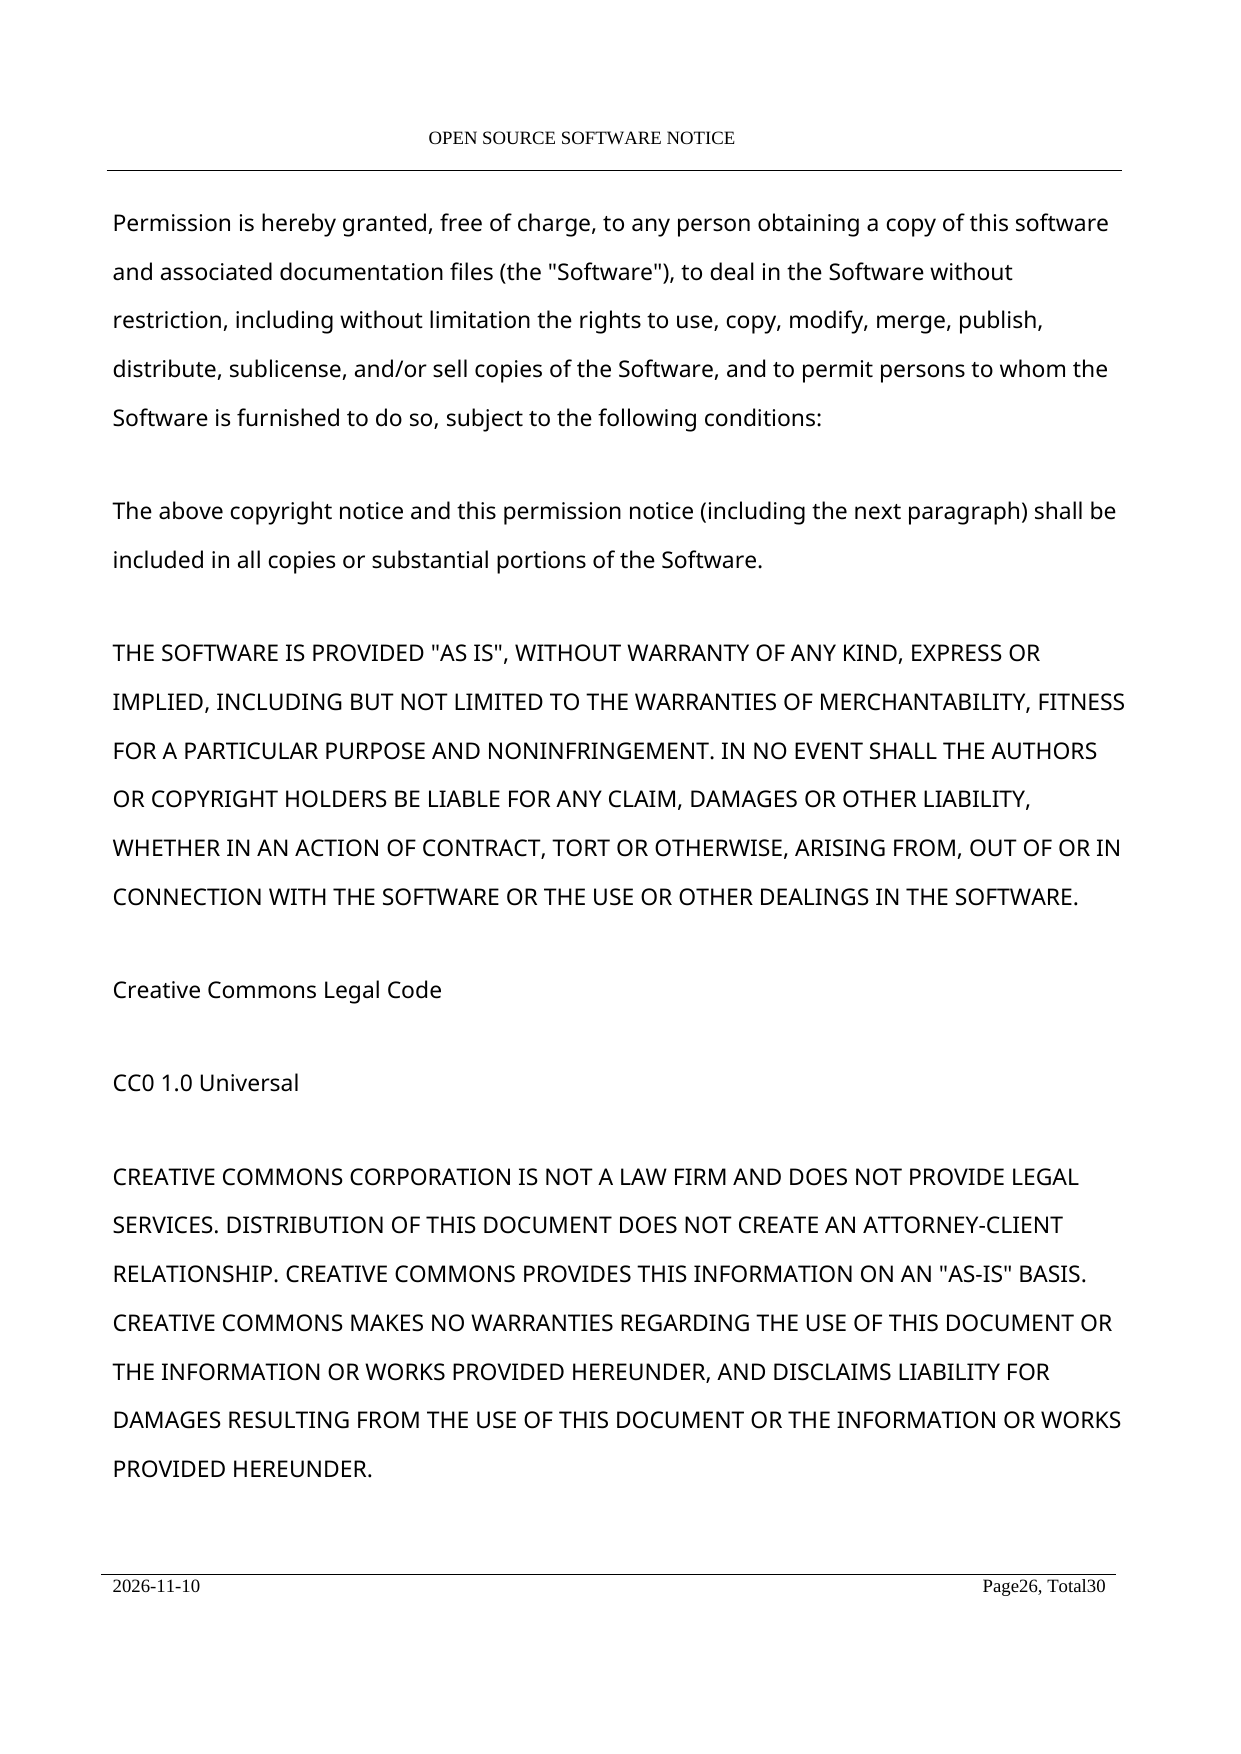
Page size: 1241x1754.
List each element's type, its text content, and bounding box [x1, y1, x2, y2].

text CC0 1.0 Universal [112, 1067, 1128, 1099]
text The above copyright notice and this permission notice (including the next paragraph) shall be included in all copies or substantial portions of the Software. [112, 494, 1128, 576]
text THE SOFTWARE IS PROVIDED "AS IS", WITHOUT WARRANTY OF ANY KIND, EXPRESS OR IMPLIED, INCLUDING BUT NOT LIMITED TO THE WARRANTIES OF MERCHANTABILITY, FITNESS FOR A PARTICULAR PURPOSE AND NONINFRINGEMENT. IN NO EVENT SHALL THE AUTHORS OR COPYRIGHT HOLDERS BE LIABLE FOR ANY CLAIM, DAMAGES OR OTHER LIABILITY, WHETHER IN AN ACTION OF CONTRACT, TORT OR OTHERWISE, ARISING FROM, OUT OF OR IN CONNECTION WITH THE SOFTWARE OR THE USE OR OTHER DEALINGS IN THE SOFTWARE. [112, 637, 1128, 913]
text Permission is hereby granted, free of charge, to any person obtaining a copy of this software and associated documentation files (the "Software"), to deal in the Software without restriction, including without limitation the rights to use, copy, modify, merge, publish, distribute, sublicense, and/or sell copies of the Software, and to permit persons to whom the Software is furnished to do so, subject to the following conditions: [112, 206, 1128, 434]
text CREATIVE COMMONS CORPORATION IS NOT A LAW FIRM AND DOES NOT PROVIDE LEGAL SERVICES. DISTRIBUTION OF THIS DOCUMENT DOES NOT CREATE AN ATTORNEY-CLIENT RELATIONSHIP. CREATIVE COMMONS PROVIDES THIS INFORMATION ON AN "AS-IS" BASIS. CREATIVE COMMONS MAKES NO WARRANTIES REGARDING THE USE OF THIS DOCUMENT OR THE INFORMATION OR WORKS PROVIDED HEREUNDER, AND DISCLAIMS LIABILITY FOR DAMAGES RESULTING FROM THE USE OF THIS DOCUMENT OR THE INFORMATION OR WORKS PROVIDED HEREUNDER. [112, 1160, 1128, 1485]
text Creative Commons Legal Code [112, 973, 1128, 1006]
